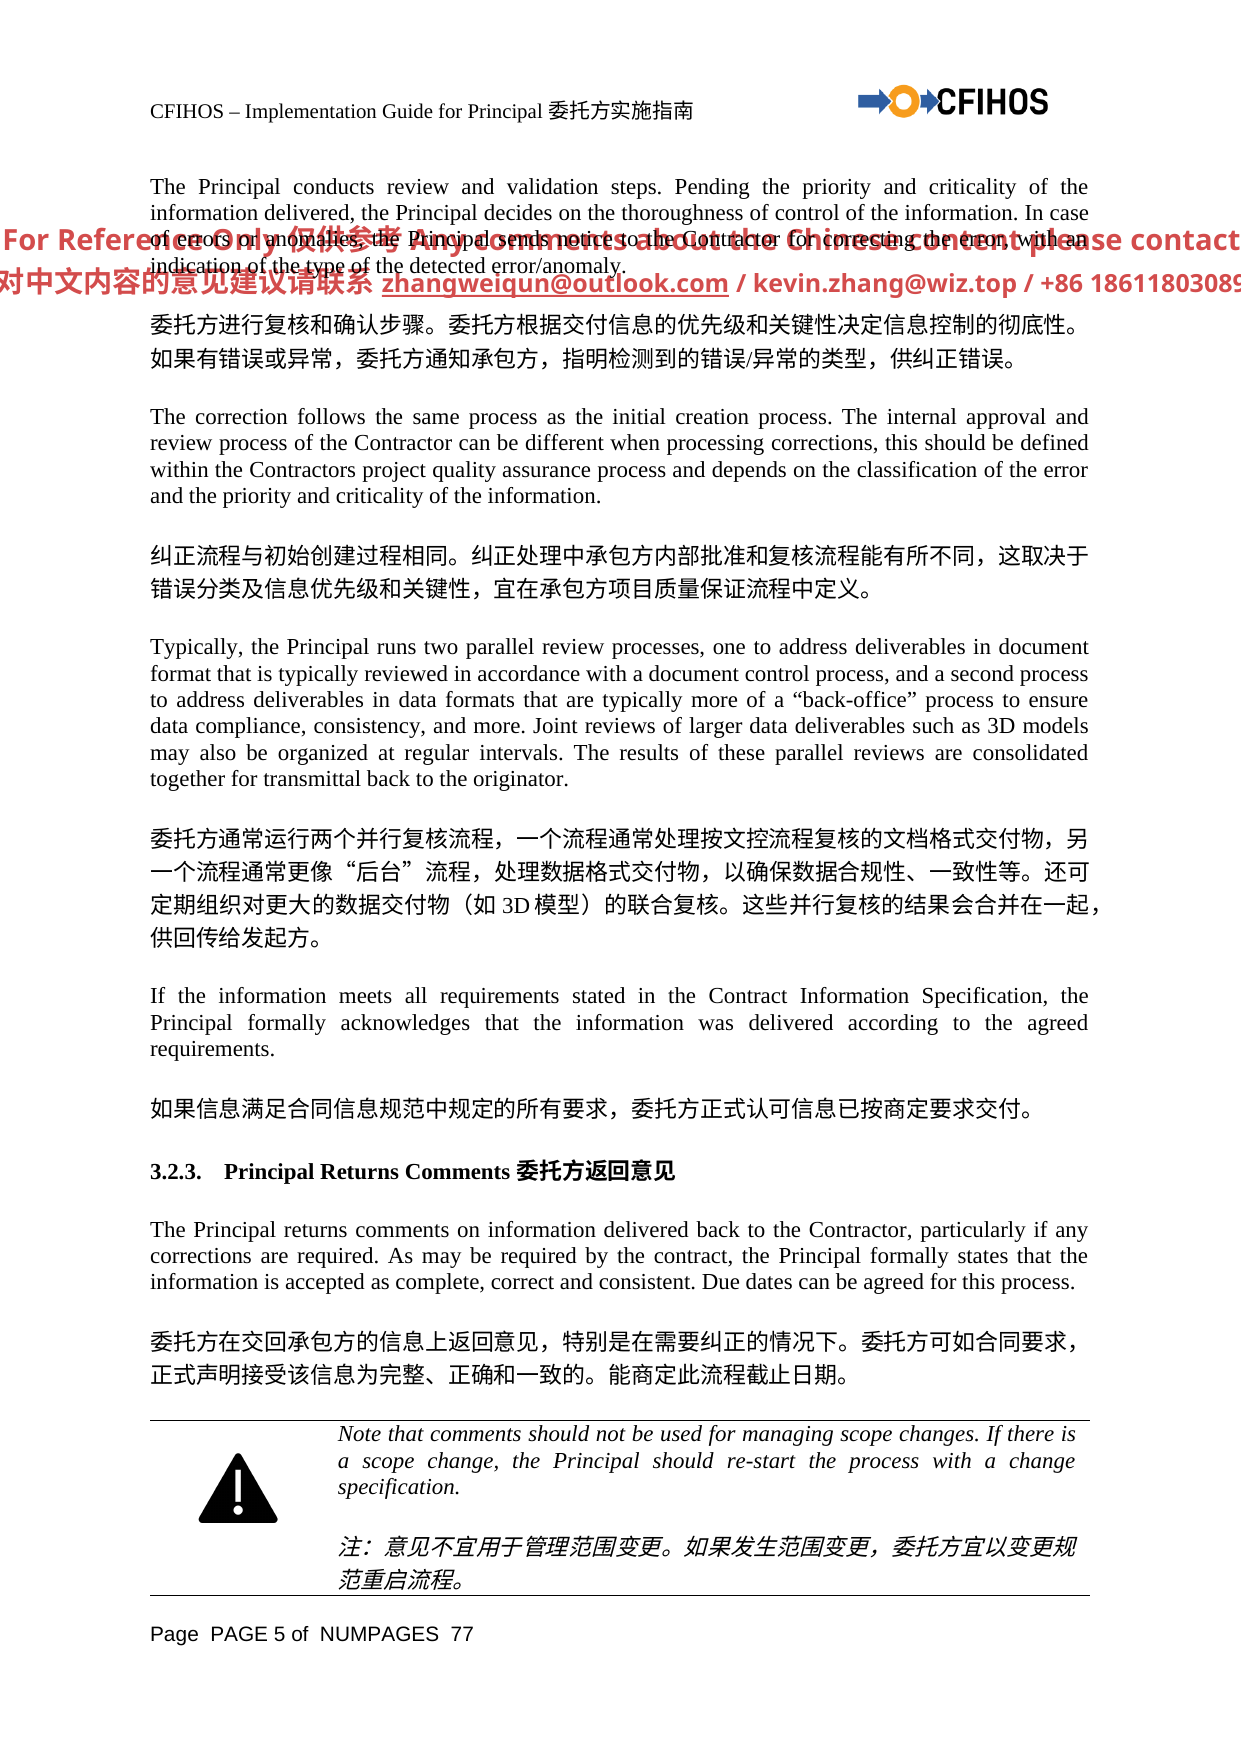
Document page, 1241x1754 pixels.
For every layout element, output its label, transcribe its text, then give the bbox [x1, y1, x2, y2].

text 委托方在交回承包方的信息上返回意见，特别是在需要纠正的情况下。委托方可如合同要求，正式声明接受该信息为完整、正确和一致的。能商定此流程截止日期。 [150, 1324, 1090, 1390]
text 委托方通常运行两个并行复核流程，一个流程通常处理按文控流程复核的文档格式交付物，另一个流程通常更像“后台”流程，处理数据格式交付物，以确保数据合规性、一致性等。还可定期组织对更大的数据交付物（如3D模型）的联合复核。这些并行复核的结果会合并在一起，供回传给发起方。 [150, 821, 1090, 953]
text 委托方进行复核和确认步骤。委托方根据交付信息的优先级和关键性决定信息控制的彻底性。如果有错误或异常，委托方通知承包方，指明检测到的错误/异常的类型，供纠正错误。 [150, 307, 1090, 374]
text 纠正流程与初始创建过程相同。纠正处理中承包方内部批准和复核流程能有所不同，这取决于错误分类及信息优先级和关键性，宜在承包方项目质量保证流程中定义。 [150, 538, 1090, 604]
text Typically, the Principal runs two parallel review processes, one to address deliverables in document format that is typically reviewed in accordance with a document control process, and a second process to address deliverables in data formats that are typically more of a “back-office” process to ensure data compliance, consistency, and more. Joint reviews of larger data deliverables such as 3D models may also be organized at regular intervals. The results of these parallel reviews are consolidated together for transmittal back to the originator. [150, 633, 1090, 791]
table_header Note that comments should not be used for managing scope changes. If there is a scope change, the Principal should re-start the process with a change specification. 注：意见不宜用于管理范围变更。如果发生范围变更，委托方宜以变更规范重启流程。 [326, 1421, 1090, 1595]
text If the information meets all requirements stated in the Contract Information Specification, the Principal formally acknowledges that the information was delivered according to the agreed requirements. [150, 983, 1090, 1062]
table_header [150, 1421, 326, 1595]
text The Principal conducts review and validation steps. Pending the priority and criticality of the information delivered, the Principal decides on the thoroughness of control of the information. In case of errors or anomalies, the Principal sends notice to the Contractor for correcting the error, with an indication of the type of the detected error/anomaly. [150, 173, 1090, 278]
subtitle Principal Returns Comments 委托方返回意见 [150, 1153, 1090, 1186]
picture [194, 1444, 282, 1532]
text The correction follows the same process as the initial creation process. The internal approval and review process of the Contractor can be different when processing corrections, this should be defined within the Contractors project quality assurance process and depends on the classification of the error and the priority and criticality of the information. [150, 403, 1090, 508]
picture [853, 82, 1054, 119]
text 如果信息满足合同信息规范中规定的所有要求，委托方正式认可信息已按商定要求交付。 [150, 1091, 1090, 1124]
text The Principal returns comments on information delivered back to the Contractor, particularly if any corrections are required. As may be required by the contract, the Principal formally states that the information is accepted as complete, correct and consistent. Due dates can be agreed for this process. [150, 1216, 1090, 1295]
